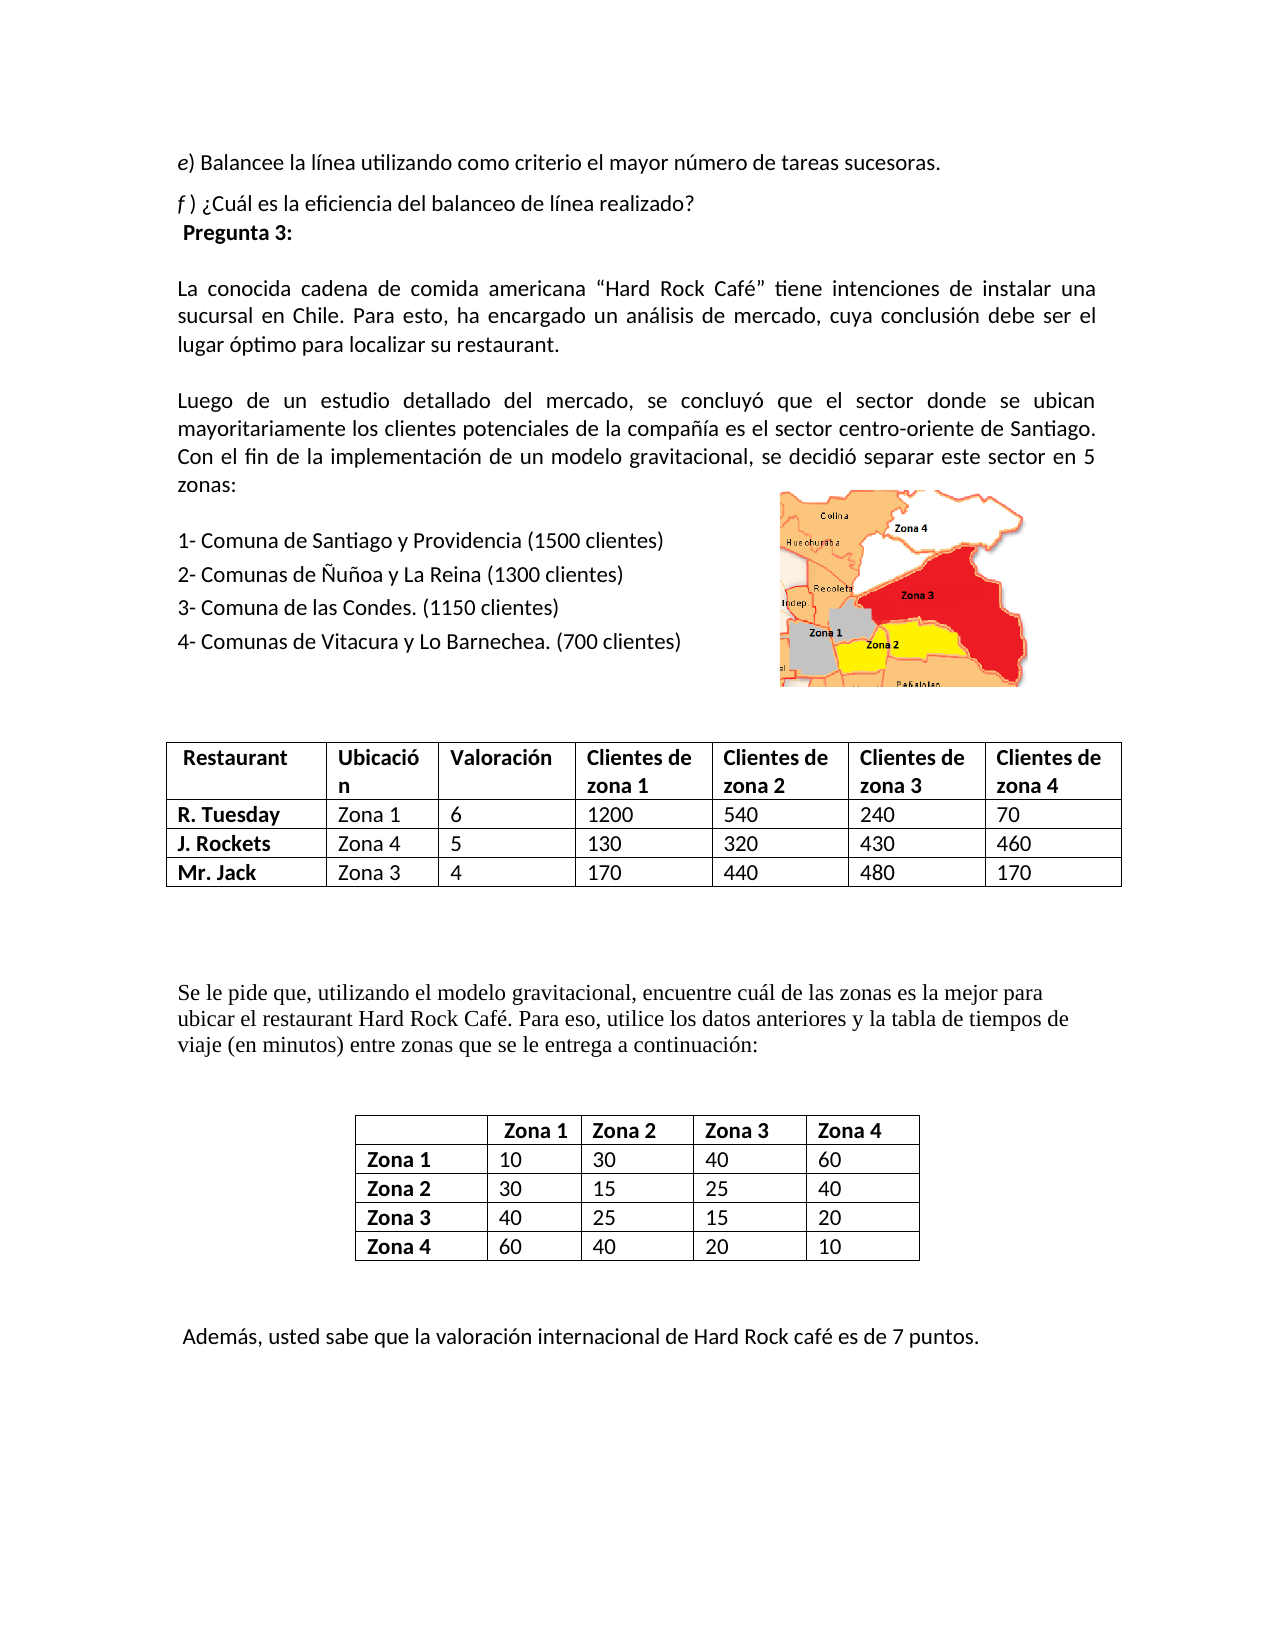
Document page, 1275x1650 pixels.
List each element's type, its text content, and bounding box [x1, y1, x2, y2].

table_cell 540 [713, 800, 848, 828]
table_cell 480 [849, 858, 985, 886]
table_header Zona 4 [807, 1116, 919, 1144]
text 3- Comuna de las Condes. (1150 clientes) [177, 593, 1098, 622]
table_cell 5 [439, 829, 575, 857]
table_cell 440 [713, 858, 848, 886]
table_cell 25 [582, 1203, 693, 1231]
table_cell 6 [439, 800, 575, 828]
table_header Zona 1 [488, 1116, 581, 1144]
table_cell 20 [694, 1232, 806, 1260]
text Luego de un estudio detallado del mercado, se concluyó que el sector donde se ubican mayoritariamente los clientes potenciales de la compañía es el sector centro-oriente de Santiago. Con el fin de la implementación de un modelo gravitacional, se decidió separar este sector en 5 zonas: [177, 386, 1098, 498]
table_cell 4 [439, 858, 575, 886]
table_cell 25 [694, 1174, 806, 1202]
table_cell 10 [807, 1232, 919, 1260]
table_cell 15 [694, 1203, 806, 1231]
table_header Restaurant [167, 743, 326, 799]
table_cell Mr. Jack [167, 858, 326, 886]
table_header Valoración [439, 743, 575, 799]
table_cell 15 [582, 1174, 693, 1202]
table_cell R. Tuesday [167, 800, 326, 828]
table_header Zona 2 [582, 1116, 693, 1144]
table_cell 40 [694, 1145, 806, 1173]
table_cell 30 [582, 1145, 693, 1173]
table_cell 1200 [576, 800, 712, 828]
text Se le pide que, utilizando el modelo gravitacional, encuentre cuál de las zonas es la mejor para ubicar el restaurant Hard Rock Café. Para eso, utilice los datos anteriores y la tabla de tiempos de viaje (en minutos) entre zonas que se le entrega a continuación: [177, 979, 1098, 1058]
table_cell 30 [488, 1174, 581, 1202]
table_header Zona 3 [694, 1116, 806, 1144]
text La conocida cadena de comida americana “Hard Rock Café” tiene intenciones de instalar una sucursal en Chile. Para esto, ha encargado un análisis de mercado, cuya conclusión debe ser el lugar óptimo para localizar su restaurant. [177, 274, 1098, 358]
table_cell J. Rockets [167, 829, 326, 857]
text f ) ¿Cuál es la eficiencia del balanceo de línea realizado? [177, 189, 1098, 218]
text Pregunta 3: [177, 218, 1098, 246]
table_cell Zona 3 [356, 1203, 487, 1231]
table_header Clientes de zona 3 [849, 743, 985, 799]
table_header Clientes de zona 4 [986, 743, 1121, 799]
text 1- Comuna de Santiago y Providencia (1500 clientes) [177, 526, 1098, 554]
table_header [356, 1116, 487, 1144]
table_cell 20 [807, 1203, 919, 1231]
table_cell Zona 4 [356, 1232, 487, 1260]
table_cell 60 [807, 1145, 919, 1173]
table_cell 70 [986, 800, 1121, 828]
table_cell 40 [582, 1232, 693, 1260]
table_cell 320 [713, 829, 848, 857]
table_cell Zona 2 [356, 1174, 487, 1202]
table_cell 240 [849, 800, 985, 828]
table_header Ubicación [327, 743, 438, 799]
text 4- Comunas de Vitacura y Lo Barnechea. (700 clientes) [177, 627, 1098, 655]
text e) Balancee la línea utilizando como criterio el mayor número de tareas sucesoras. [177, 148, 1098, 176]
table_cell 130 [576, 829, 712, 857]
table_header Clientes de zona 2 [713, 743, 848, 799]
table_cell 10 [488, 1145, 581, 1173]
table_cell 430 [849, 829, 985, 857]
table_cell Zona 4 [327, 829, 438, 857]
table_cell Zona 1 [356, 1145, 487, 1173]
table_cell 40 [488, 1203, 581, 1231]
table_cell 40 [807, 1174, 919, 1202]
table_cell Zona 1 [327, 800, 438, 828]
table_cell 170 [986, 858, 1121, 886]
table_cell 60 [488, 1232, 581, 1260]
table_cell Zona 3 [327, 858, 438, 886]
text 2- Comunas de Ñuñoa y La Reina (1300 clientes) [177, 560, 1098, 588]
table_cell 460 [986, 829, 1121, 857]
table_cell 170 [576, 858, 712, 886]
table_header Clientes de zona 1 [576, 743, 712, 799]
text Además, usted sabe que la valoración internacional de Hard Rock café es de 7 puntos. [177, 1322, 1098, 1350]
